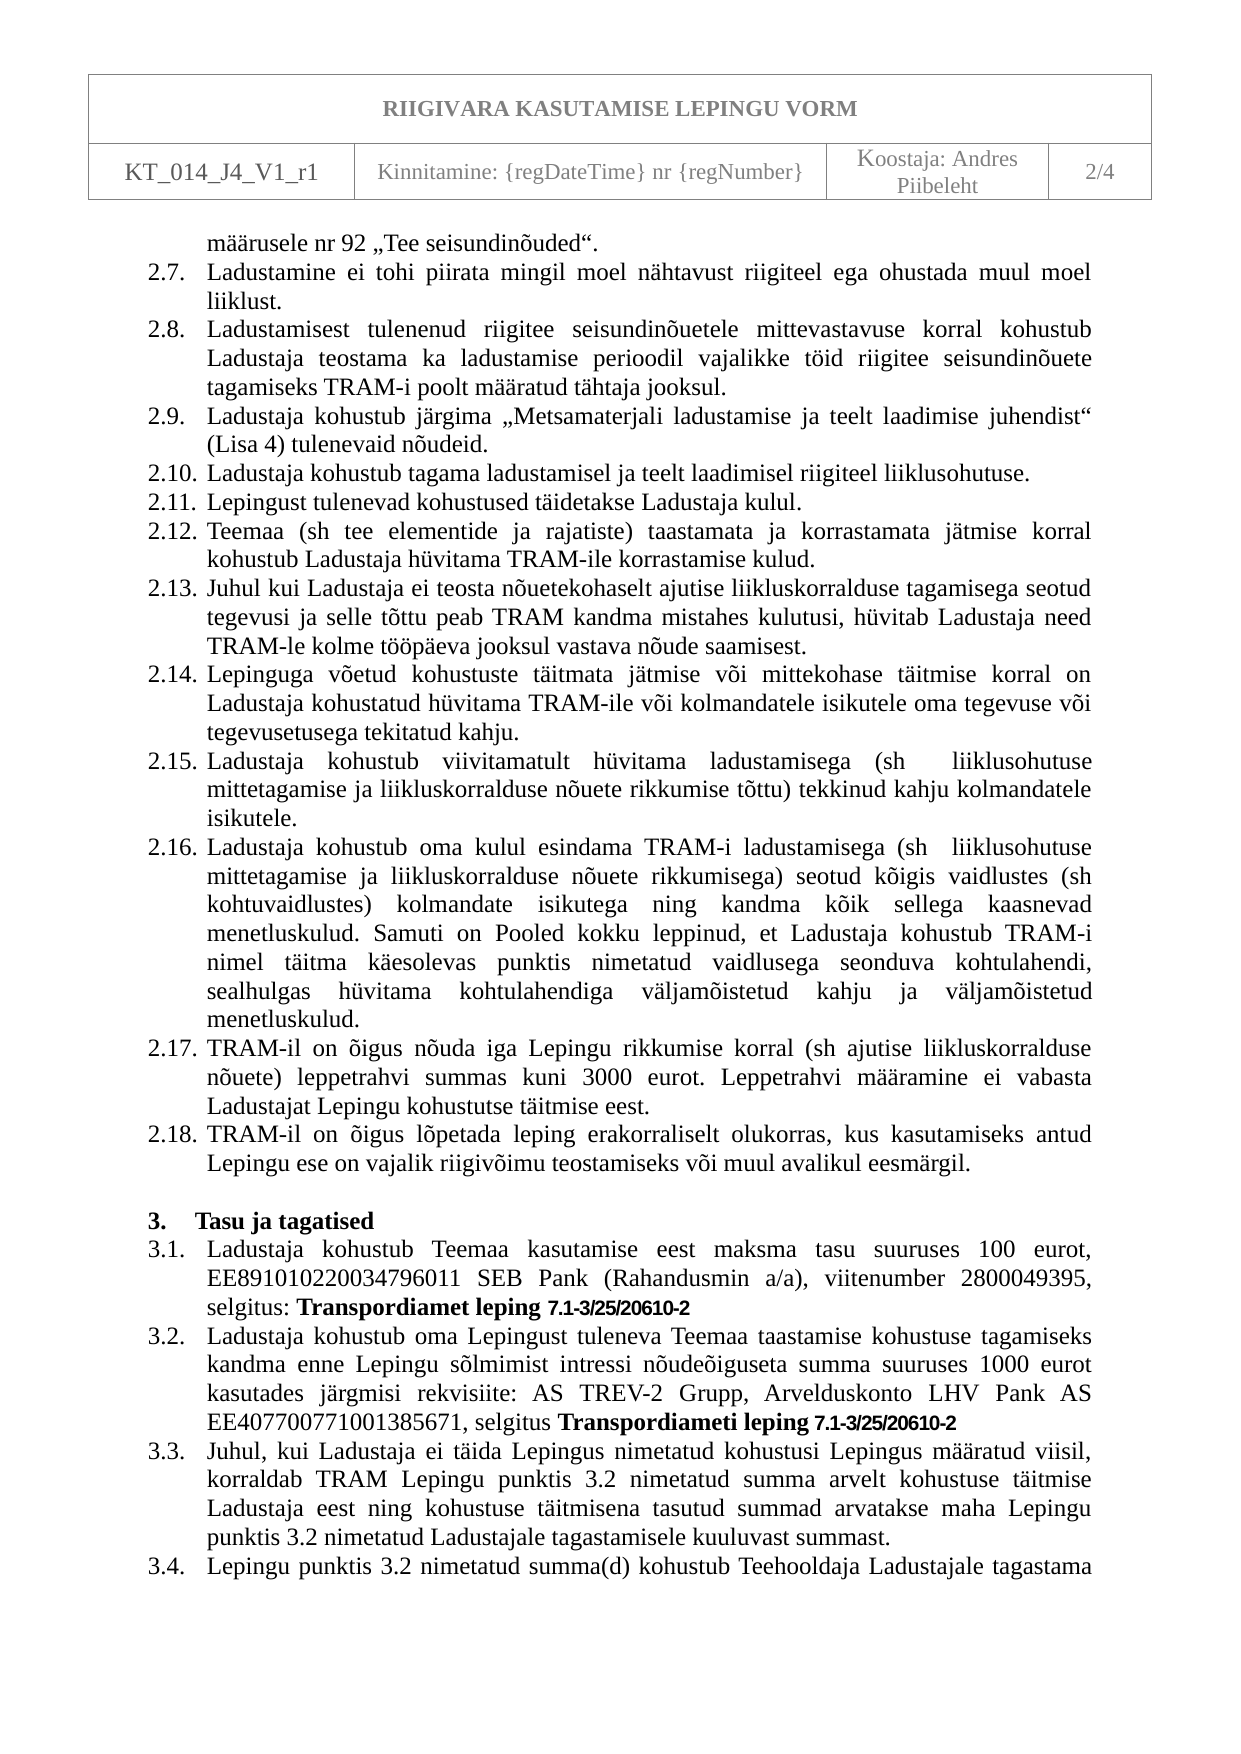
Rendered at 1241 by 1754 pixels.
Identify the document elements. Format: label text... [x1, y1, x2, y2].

list Tasu ja tagatised [148, 1206, 1093, 1234]
list Teemaa (sh tee elementide ja rajatiste) taastamata ja korrastamata jätmise korral kohustub Ladustaja hüvitama TRAM-ile korrastamise kulud. [148, 516, 1093, 573]
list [148, 228, 1093, 257]
list TRAM-il on õigus nõuda iga Lepingu rikkumise korral (sh ajutise liikluskorralduse nõuete) leppetrahvi summas kuni 3000 eurot. Leppetrahvi määramine ei vabasta Ladustajat Lepingu kohustutse täitmise eest. [148, 1033, 1093, 1119]
list Ladustaja kohustub Teemaa kasutamise eest maksma tasu suuruses 100 eurot, EE891010220034796011 SEB Pank (Rahandusmin a/a), viitenumber 2800049395, selgitus: Transpordiamet leping 7.1-3/25/20610-2 [148, 1234, 1093, 1321]
list Ladustamine ei tohi piirata mingil moel nähtavust riigiteel ega ohustada muul moel liiklust. [148, 257, 1093, 314]
list Juhul kui Ladustaja ei teosta nõuetekohaselt ajutise liikluskorralduse tagamisega seotud tegevusi ja selle tõttu peab TRAM kandma mistahes kulutusi, hüvitab Ladustaja need TRAM-le kolme tööpäeva jooksul vastava nõude saamisest. [148, 573, 1093, 659]
list Ladustamisest tulenenud riigitee seisundinõuetele mittevastavuse korral kohustub Ladustaja teostama ka ladustamise perioodil vajalikke töid riigitee seisundinõuete tagamiseks TRAM-i poolt määratud tähtaja jooksul. [148, 314, 1093, 401]
list TRAM-il on õigus lõpetada leping erakorraliselt olukorras, kus kasutamiseks antud Lepingu ese on vajalik riigivõimu teostamiseks või muul avalikul eesmärgil. [148, 1119, 1093, 1177]
list Ladustaja kohustub oma kulul esindama TRAM-i ladustamisega (sh liiklusohutuse mittetagamise ja liikluskorralduse nõuete rikkumisega) seotud kõigis vaidlustes (sh kohtuvaidlustes) kolmandate isikutega ning kandma kõik sellega kaasnevad menetluskulud. Samuti on Pooled kokku leppinud, et Ladustaja kohustub TRAM-i nimel täitma käesolevas punktis nimetatud vaidlusega seonduva kohtulahendi, sealhulgas hüvitama kohtulahendiga väljamõistetud kahju ja väljamõistetud menetluskulud. [148, 832, 1093, 1033]
list Lepinguga võetud kohustuste täitmata jätmise või mittekohase täitmise korral on Ladustaja kohustatud hüvitama TRAM-ile või kolmandatele isikutele oma tegevuse või tegevusetusega tekitatud kahju. [148, 659, 1093, 746]
list Juhul, kui Ladustaja ei täida Lepingus nimetatud kohustusi Lepingus määratud viisil, korraldab TRAM Lepingu punktis 3.2 nimetatud summa arvelt kohustuse täitmise Ladustaja eest ning kohustuse täitmisena tasutud summad arvatakse maha Lepingu punktis 3.2 nimetatud Ladustajale tagastamisele kuuluvast summast. [148, 1436, 1093, 1551]
list Ladustaja kohustub oma Lepingust tuleneva Teemaa taastamise kohustuse tagamiseks kandma enne Lepingu sõlmimist intressi nõudeõiguseta summa suuruses 1000 eurot kasutades järgmisi rekvisiite: AS TREV-2 Grupp, Arvelduskonto LHV Pank AS EE407700771001385671, selgitus Transpordiameti leping 7.1-3/25/20610-2 [148, 1321, 1093, 1436]
list Ladustaja kohustub järgima „Metsamaterjali ladustamise ja teelt laadimise juhendist“ (Lisa 4) tulenevaid nõudeid. [148, 401, 1093, 458]
list Ladustaja kohustub tagama ladustamisel ja teelt laadimisel riigiteel liiklusohutuse. [148, 458, 1093, 487]
list Lepingust tulenevad kohustused täidetakse Ladustaja kulul. [148, 487, 1093, 516]
list Ladustaja kohustub viivitamatult hüvitama ladustamisega (sh liiklusohutuse mittetagamise ja liikluskorralduse nõuete rikkumise tõttu) tekkinud kahju kolmandatele isikutele. [148, 746, 1093, 832]
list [148, 1551, 1093, 1579]
